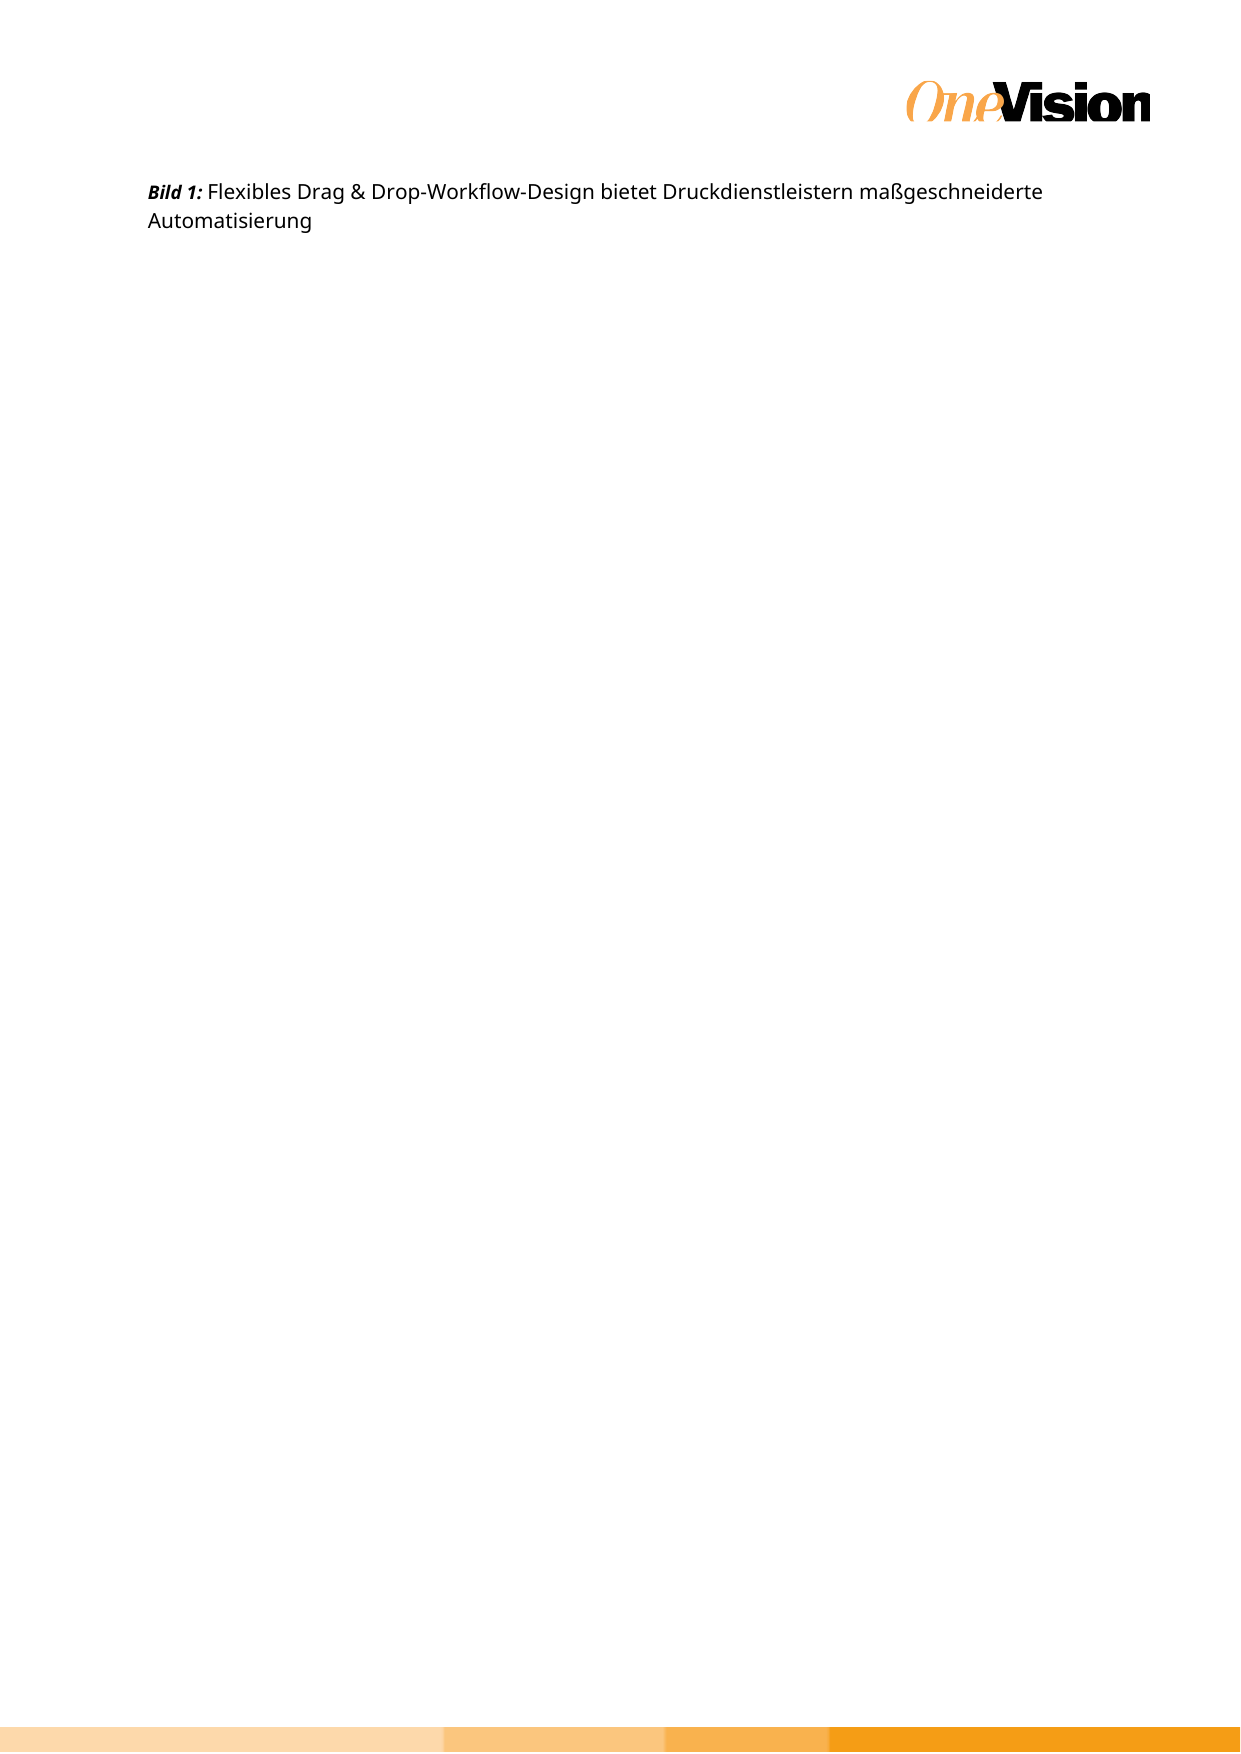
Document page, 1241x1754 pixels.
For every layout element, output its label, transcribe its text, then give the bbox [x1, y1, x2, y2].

text Bild 1: Flexibles Drag & Drop-Workflow-Design bietet Druckdienstleistern maßgeschneiderte Automatisierung [148, 177, 1092, 234]
picture [0, 1727, 1241, 1752]
picture [906, 80, 1150, 122]
